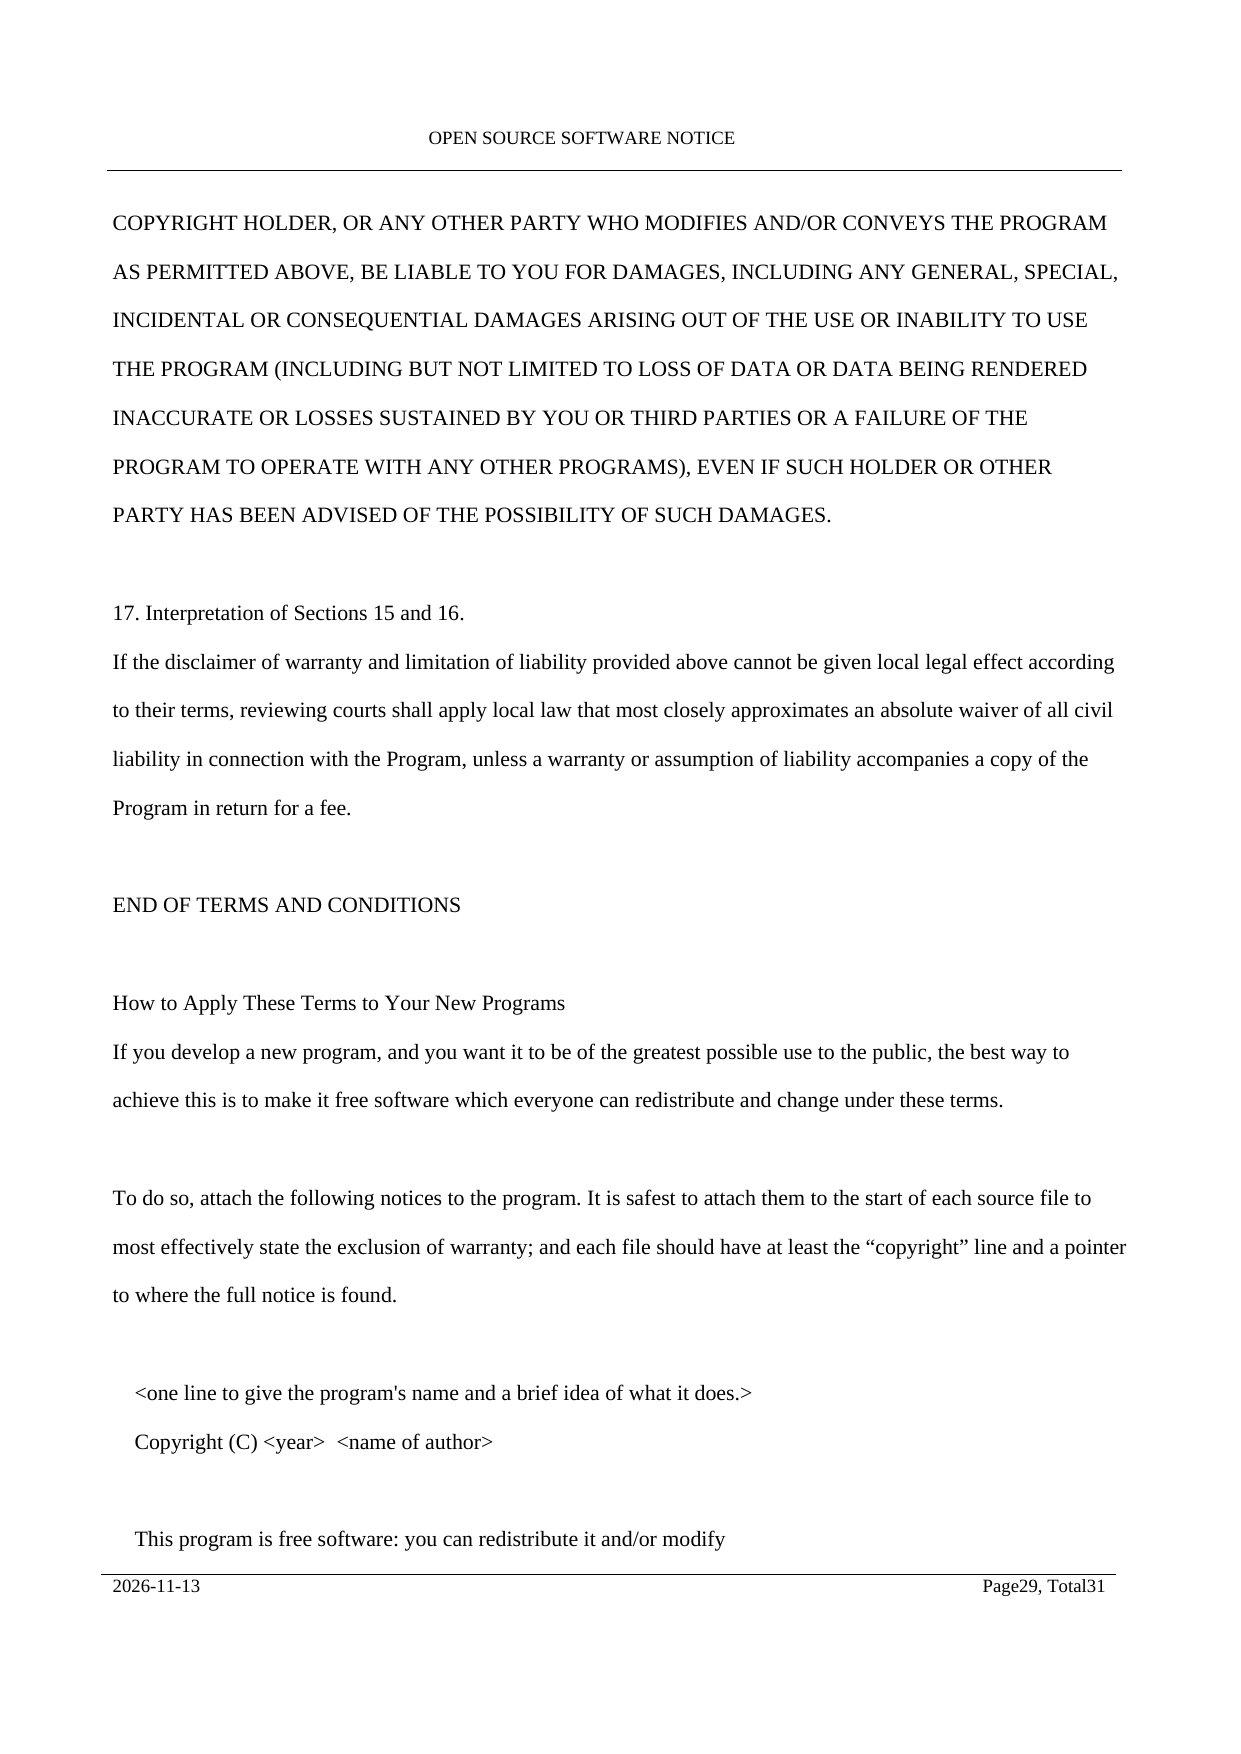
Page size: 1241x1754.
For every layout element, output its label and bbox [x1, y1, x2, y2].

text [112, 206, 1128, 1555]
